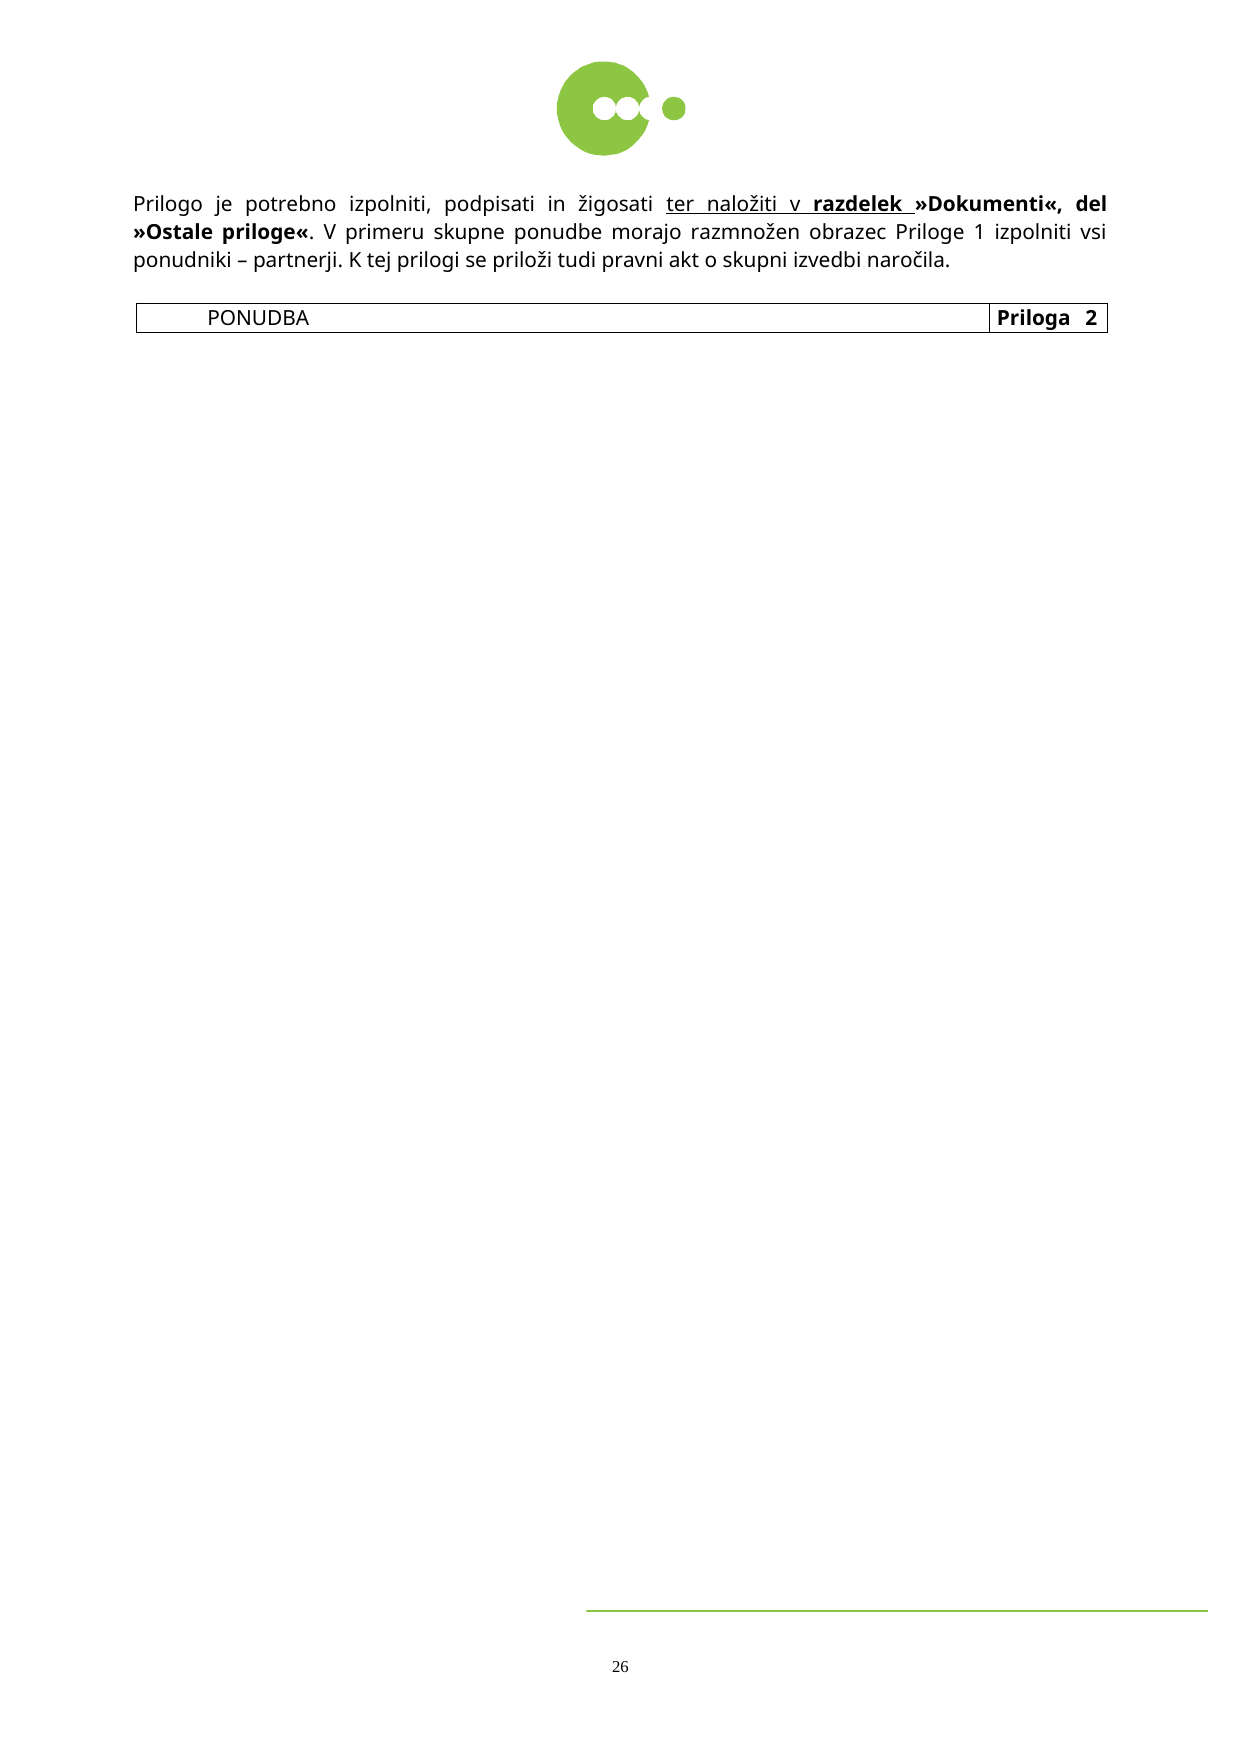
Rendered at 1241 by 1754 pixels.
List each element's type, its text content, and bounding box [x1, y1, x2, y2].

table_header [137, 304, 200, 332]
table_header Priloga [990, 304, 1078, 332]
table_header 2 [1078, 304, 1107, 332]
text Prilogo je potrebno izpolniti, podpisati in žigosati ter naložiti v razdelek »Dokumenti«, del »Ostale priloge«. V primeru skupne ponudbe morajo razmnožen obrazec Priloge 1 izpolniti vsi ponudniki – partnerji. K tej prilogi se priloži tudi pravni akt o skupni izvedbi naročila. [133, 189, 1107, 274]
table_header PONUDBA [200, 304, 989, 332]
